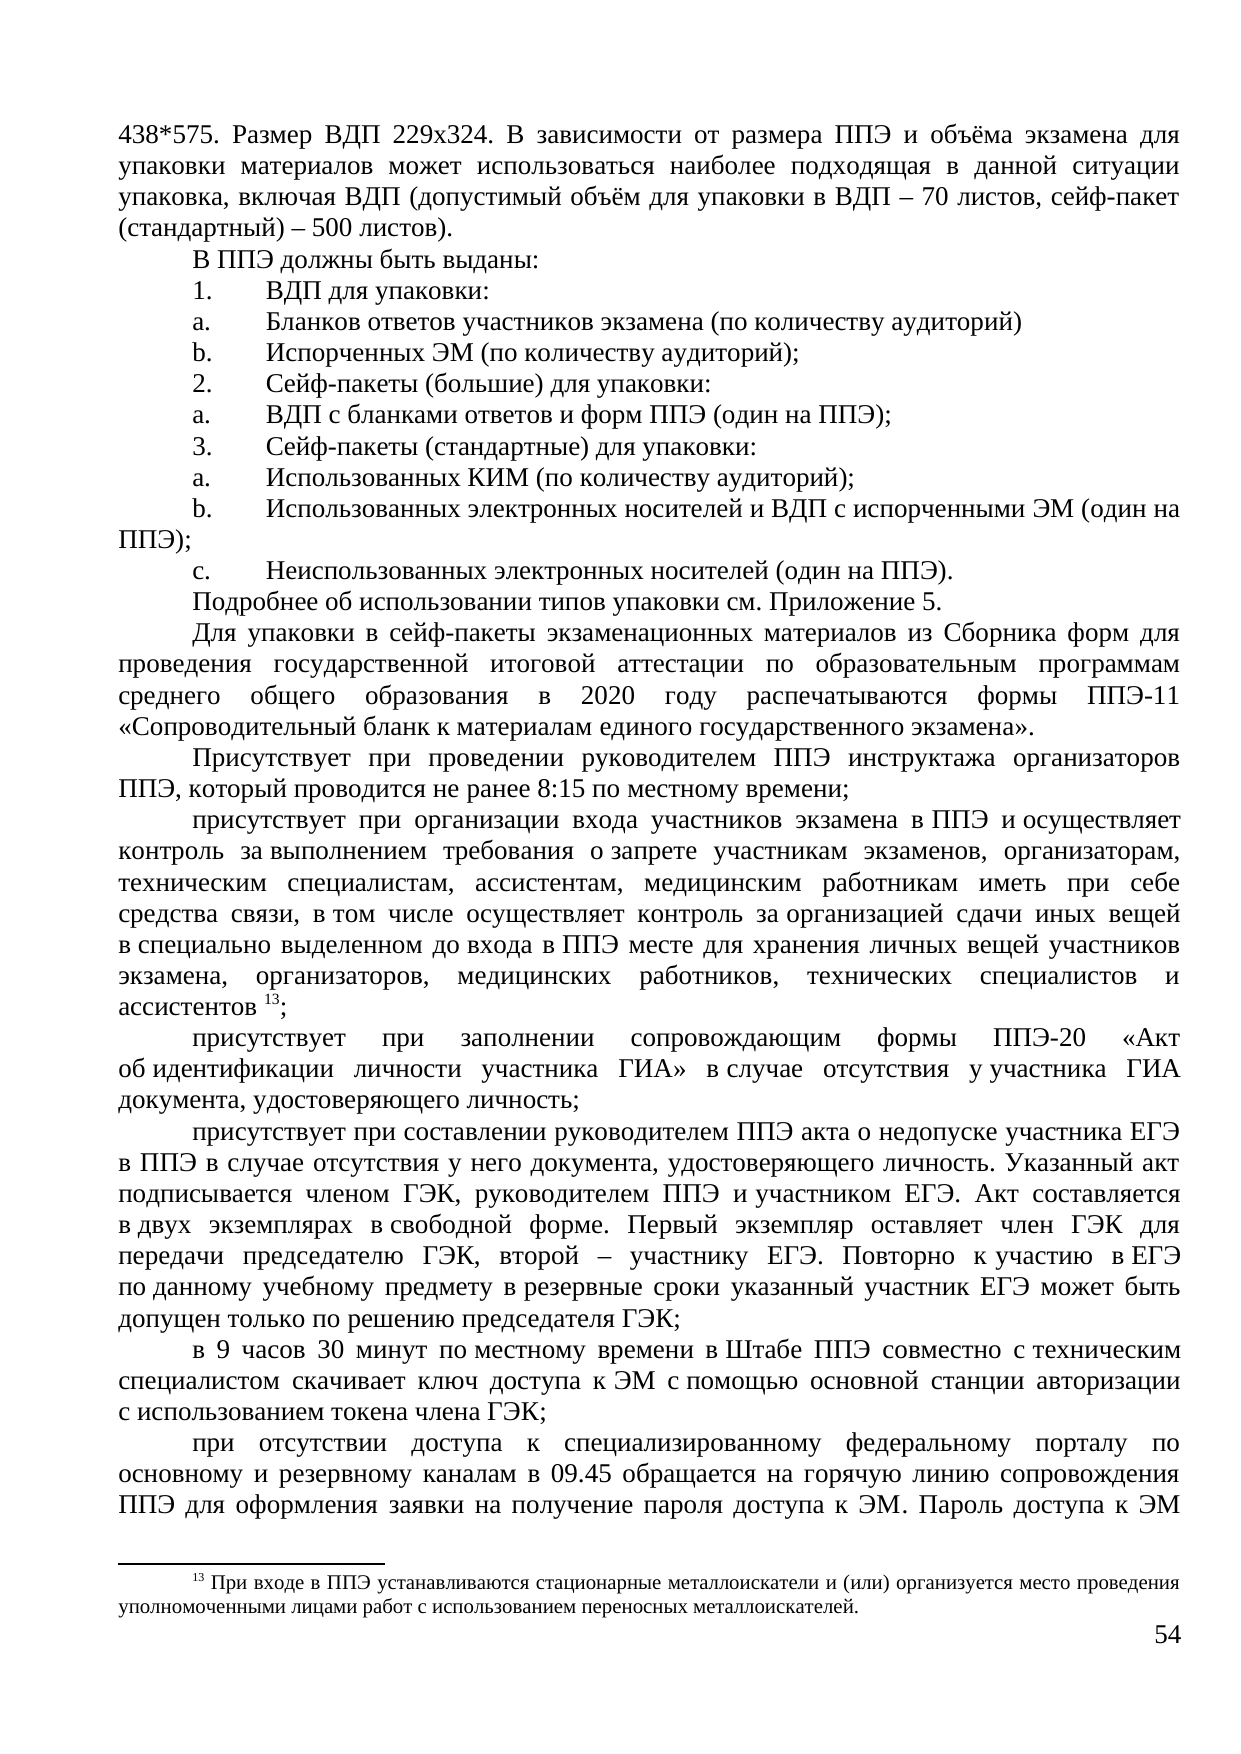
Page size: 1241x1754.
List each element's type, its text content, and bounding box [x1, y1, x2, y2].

list Неиспользованных электронных носителей (один на ППЭ). [118, 554, 1181, 585]
text В ППЭ должны быть выданы: [118, 243, 1181, 274]
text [118, 1426, 1181, 1520]
list Испорченных ЭМ (по количеству аудиторий); [118, 336, 1181, 367]
text Подробнее об использовании типов упаковки см. Приложение 5. [118, 585, 1181, 616]
text присутствует при организации входа участников экзамена в ППЭ и осуществляет контроль за выполнением требования о запрете участникам экзаменов, организаторам, техническим специалистам, ассистентам, медицинским работникам иметь при себе средства связи, в том числе осуществляет контроль за организацией сдачи иных вещей в специально выделенном до входа в ППЭ месте для хранения личных вещей участников экзамена, организаторов, медицинских работников, технических специалистов и ассистентов ; [118, 803, 1181, 1021]
list ВДП для упаковки: [118, 274, 1181, 305]
list Использованных электронных носителей и ВДП с испорченными ЭМ (один на ППЭ); [118, 492, 1181, 554]
text Присутствует при проведении руководителем ППЭ инструктажа организаторов ППЭ, который проводится не ранее 8:15 по местному времени; [118, 741, 1181, 803]
list Использованных КИМ (по количеству аудиторий); [118, 461, 1181, 492]
list ВДП с бланками ответов и форм ППЭ (один на ППЭ); [118, 398, 1181, 429]
text в 9 часов 30 минут по местному времени в Штабе ППЭ совместно с техническим специалистом скачивает ключ доступа к ЭМ с помощью основной станции авторизации с использованием токена члена ГЭК; [118, 1333, 1181, 1426]
text присутствует при заполнении сопровождающим формы ППЭ-20 «Акт об идентификации личности участника ГИА» в случае отсутствия у участника ГИА документа, удостоверяющего личность; [118, 1021, 1181, 1115]
text Для упаковки в сейф-пакеты экзаменационных материалов из Сборника форм для проведения государственной итоговой аттестации по образовательным программам среднего общего образования в 2020 году распечатываются формы ППЭ-11 «Сопроводительный бланк к материалам единого государственного экзамена». [118, 616, 1181, 741]
list Сейф-пакеты (большие) для упаковки: [118, 367, 1181, 398]
text присутствует при составлении руководителем ППЭ акта о недопуске участника ЕГЭ в ППЭ в случае отсутствия у него документа, удостоверяющего личность. Указанный акт подписывается членом ГЭК, руководителем ППЭ и участником ЕГЭ. Акт составляется в двух экземплярах в свободной форме. Первый экземпляр оставляет член ГЭК для передачи председателю ГЭК, второй – участнику ЕГЭ. Повторно к участию в ЕГЭ по данному учебному предмету в резервные сроки указанный участник ЕГЭ может быть допущен только по решению председателя ГЭК; [118, 1115, 1181, 1333]
list Сейф-пакеты (стандартные) для упаковки: [118, 429, 1181, 461]
list Бланков ответов участников экзамена (по количеству аудиторий) [118, 305, 1181, 336]
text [118, 118, 1181, 243]
